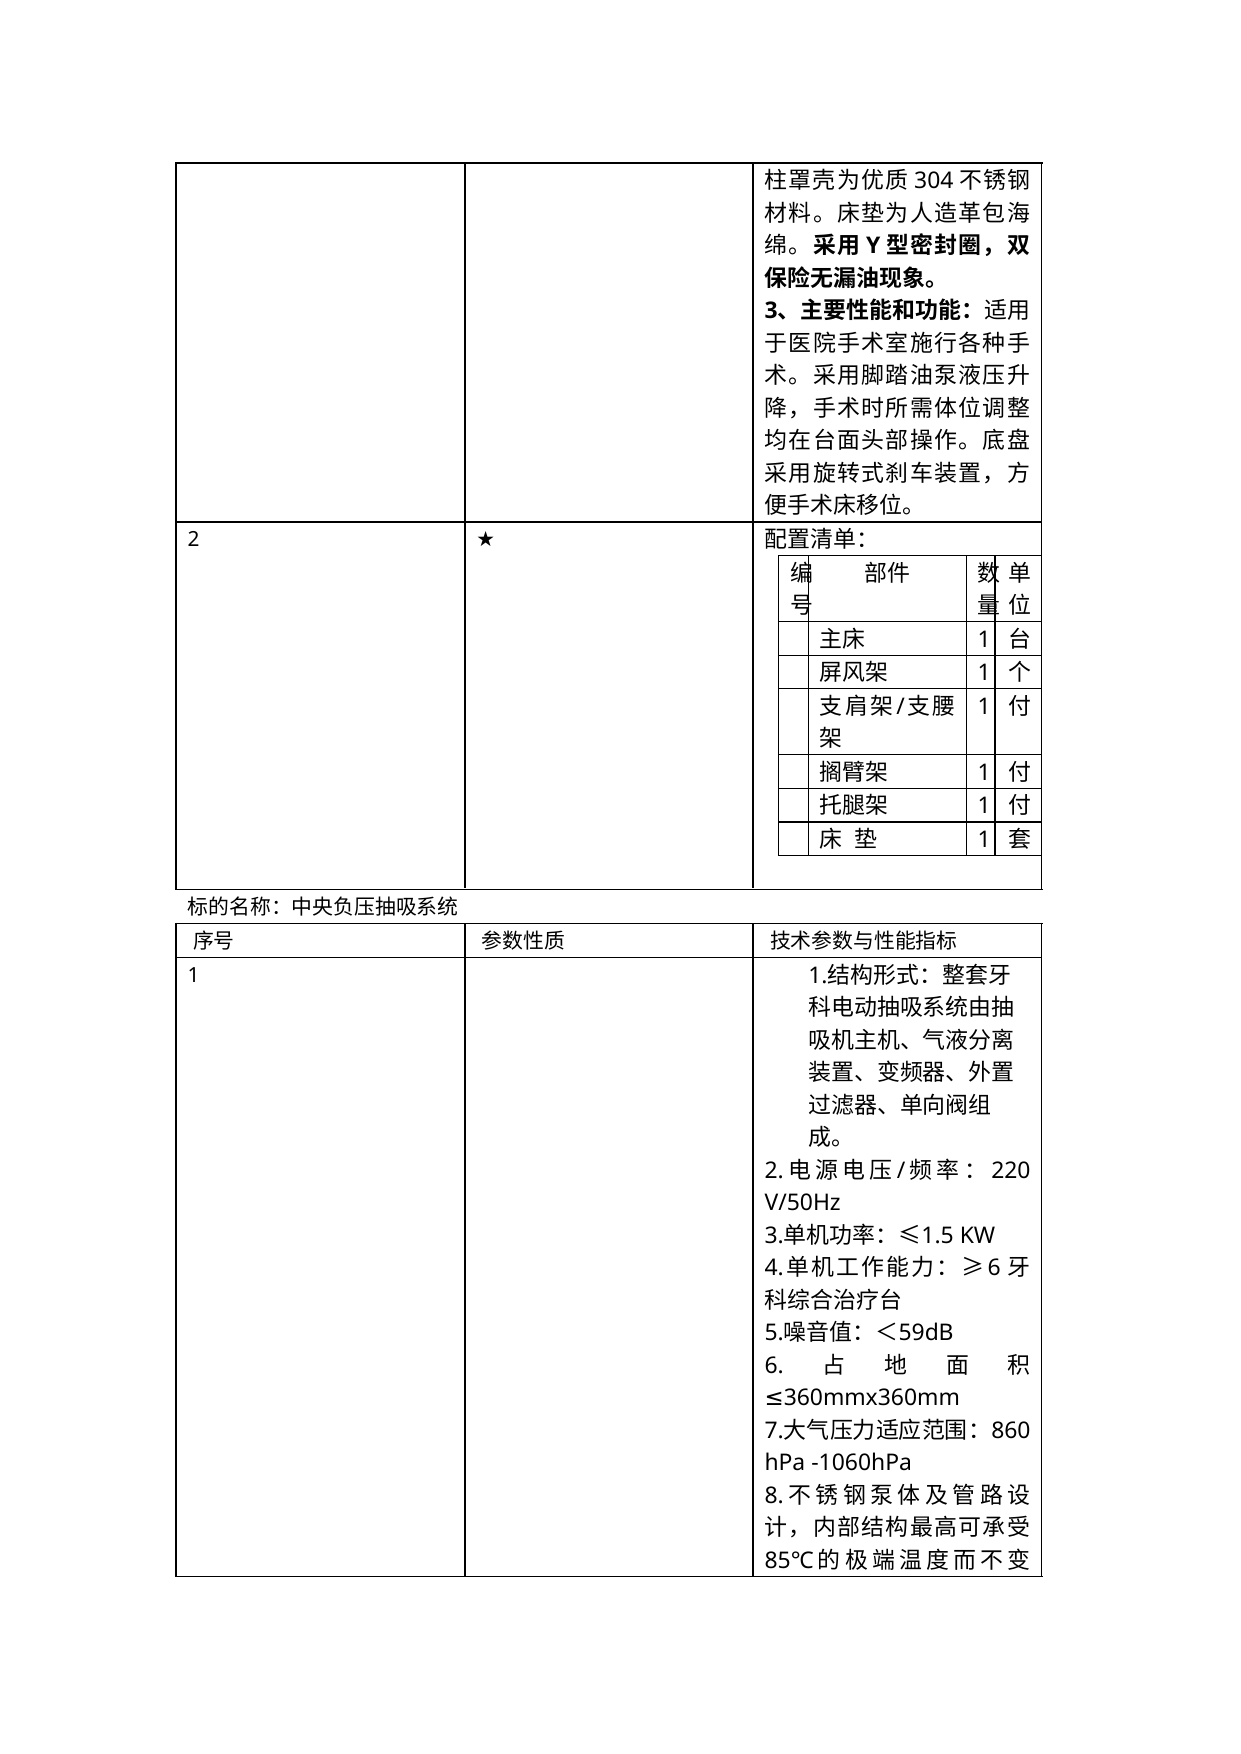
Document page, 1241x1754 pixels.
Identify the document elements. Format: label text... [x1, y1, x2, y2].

text 标的名称：中央负压抽吸系统 [187, 890, 1053, 922]
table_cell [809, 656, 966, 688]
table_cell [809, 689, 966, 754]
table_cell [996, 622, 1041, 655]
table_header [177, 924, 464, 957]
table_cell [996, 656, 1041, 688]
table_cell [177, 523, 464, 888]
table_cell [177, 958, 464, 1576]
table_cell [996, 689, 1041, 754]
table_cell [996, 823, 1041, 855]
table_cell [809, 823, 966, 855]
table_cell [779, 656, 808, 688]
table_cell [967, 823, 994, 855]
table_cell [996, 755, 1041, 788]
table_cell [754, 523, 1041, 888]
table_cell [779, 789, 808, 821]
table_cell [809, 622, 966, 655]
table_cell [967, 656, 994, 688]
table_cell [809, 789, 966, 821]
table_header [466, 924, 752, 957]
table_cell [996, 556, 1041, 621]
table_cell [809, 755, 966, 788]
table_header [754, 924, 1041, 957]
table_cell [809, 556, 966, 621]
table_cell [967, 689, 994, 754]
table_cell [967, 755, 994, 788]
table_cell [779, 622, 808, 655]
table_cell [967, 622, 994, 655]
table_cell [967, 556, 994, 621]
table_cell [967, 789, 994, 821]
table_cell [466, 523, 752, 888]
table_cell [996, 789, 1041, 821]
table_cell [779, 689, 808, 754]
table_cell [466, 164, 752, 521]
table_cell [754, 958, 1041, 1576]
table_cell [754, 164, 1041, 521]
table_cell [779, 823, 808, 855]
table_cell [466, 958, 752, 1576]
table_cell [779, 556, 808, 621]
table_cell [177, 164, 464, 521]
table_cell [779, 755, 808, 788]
